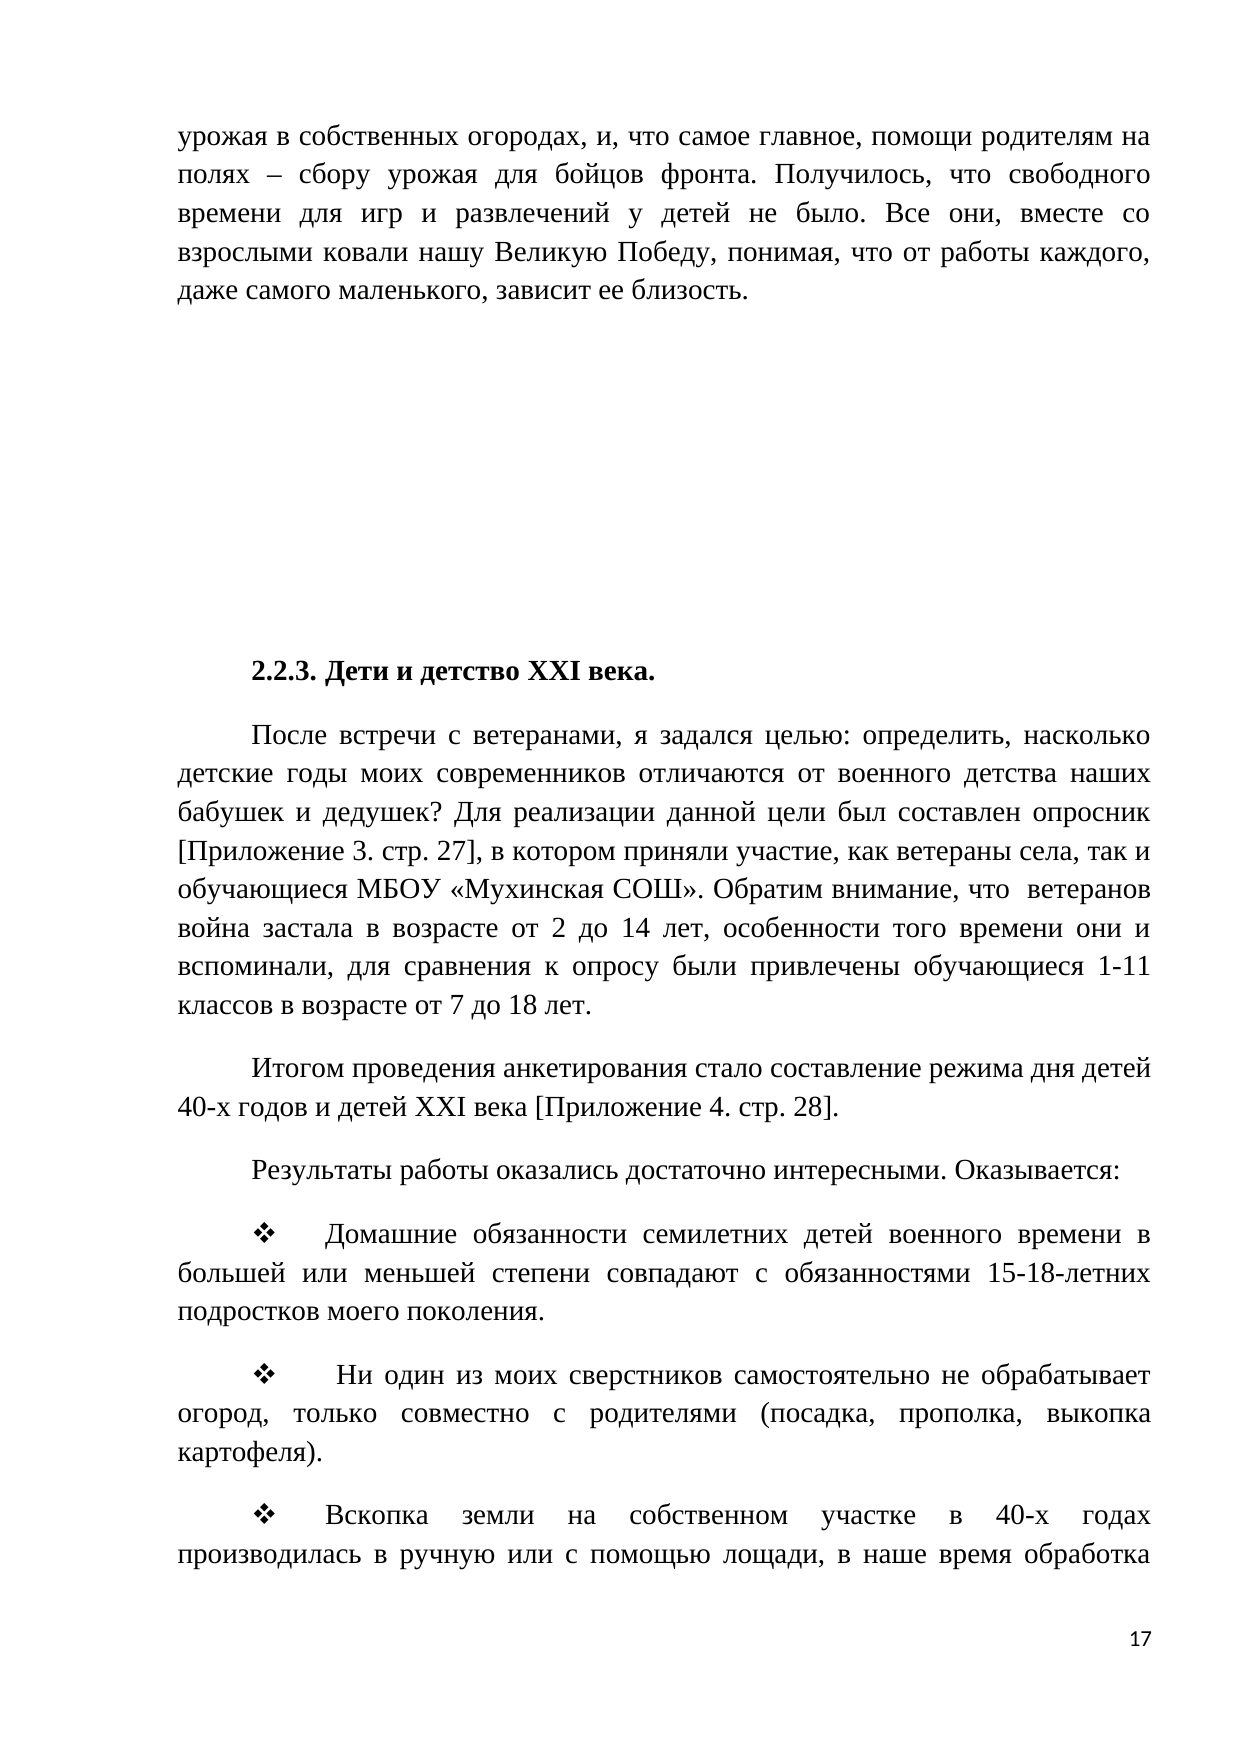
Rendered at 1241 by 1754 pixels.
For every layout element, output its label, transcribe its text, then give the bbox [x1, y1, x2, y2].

list Дети и детство XXI века. [177, 653, 1152, 687]
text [177, 118, 1152, 306]
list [177, 1497, 1152, 1570]
list Ни один из моих сверстников самостоятельно не обрабатывает огород, только совместно с родителями (посадка, прополка, выкопка картофеля). [177, 1357, 1152, 1467]
list После встречи с ветеранами, я задался целью: определить, насколько детские годы моих современников отличаются от военного детства наших бабушек и дедушек? Для реализации данной цели был составлен опросник [Приложение 3. стр. 27], в котором приняли участие, как ветераны села, так и обучающиеся МБОУ «Мухинская СОШ». Обратим внимание, что ветеранов война застала в возрасте от 2 до 14 лет, особенности того времени они и вспоминали, для сравнения к опросу были привлечены обучающиеся 1-11 классов в возрасте от 7 до 18 лет. [177, 717, 1152, 1020]
list Результаты работы оказались достаточно интересными. Оказывается: [177, 1152, 1152, 1186]
list Итогом проведения анкетирования стало составление режима дня детей 40-х годов и детей XXI века [Приложение 4. стр. 28]. [177, 1050, 1152, 1122]
list Домашние обязанности семилетних детей военного времени в большей или меньшей степени совпадают с обязанностями 15-18-летних подростков моего поколения. [177, 1216, 1152, 1327]
